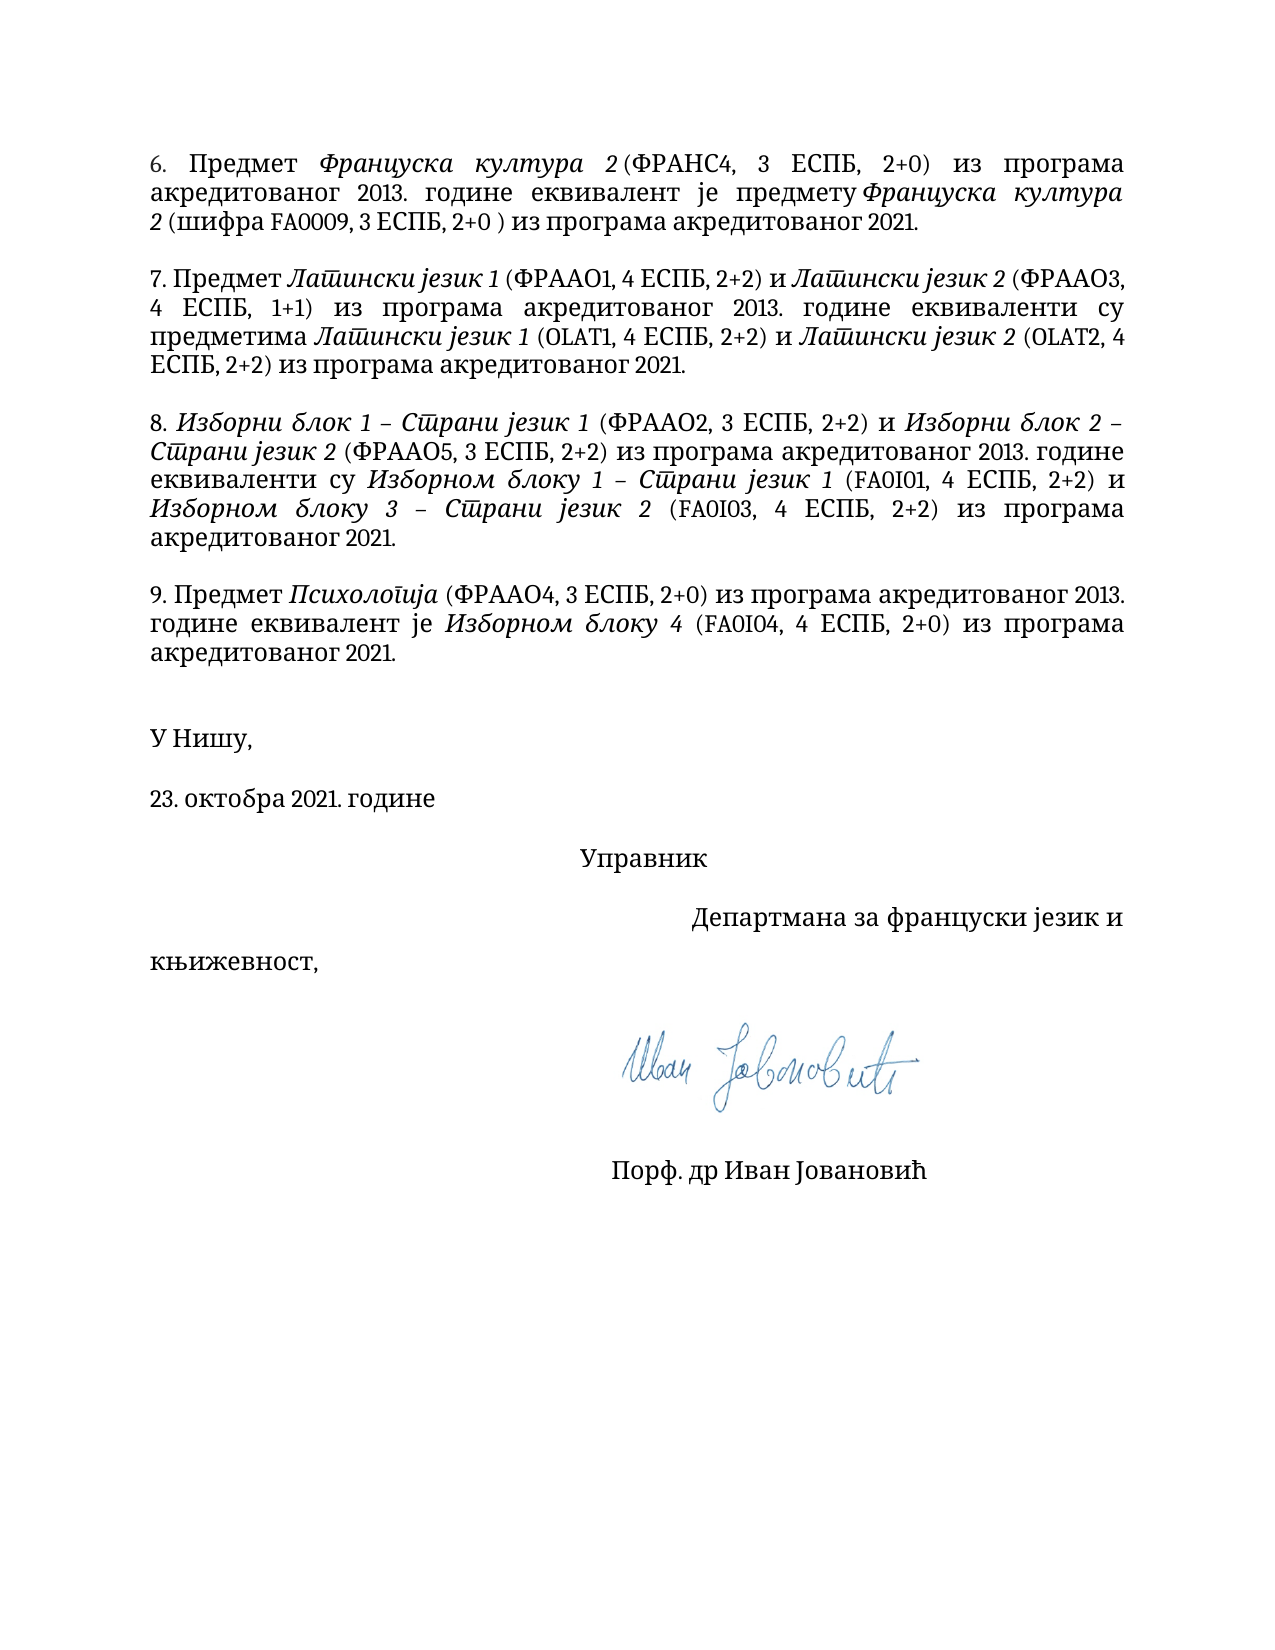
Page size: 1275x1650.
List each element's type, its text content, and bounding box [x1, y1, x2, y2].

text 9. Предмет Психологија (ФРААО4, 3 ЕСПБ, 2+0) из програма акредитованог 2013. године еквивалент је Изборном блоку 4 (FA0I04, 4 ЕСПБ, 2+0) из програма акредитованог 2021. [150, 581, 1125, 667]
text Управник [150, 844, 1125, 873]
text Порф. др Иван Јовановић [150, 1157, 1125, 1186]
text Департмана за француски језик и књижевност, [150, 904, 1125, 976]
text 8. Изборни блок 1 – Страни језик 1 (ФРААО2, 3 ЕСПБ, 2+2) и Изборни блок 2 – Страни језик 2 (ФРААО5, 3 ЕСПБ, 2+2) из програма акредитованог 2013. године еквиваленти су Изборном блоку 1 – Страни језик 1 (FA0I01, 4 ЕСПБ, 2+2) и Изборном блоку 3 – Страни језик 2 (FA0I03, 4 ЕСПБ, 2+2) из програма акредитованог 2021. [150, 409, 1125, 552]
text 6. Предмет Француска култура 2 (ФРАНС4, 3 ЕСПБ, 2+0) из програма акредитованог 2013. године еквивалент је предмету Француска култура 2 (шифра FA0009, 3 ЕСПБ, 2+0 ) из програма акредитованог 2021. [150, 150, 1125, 236]
text У Нишу, [150, 725, 1125, 754]
picture [605, 1007, 931, 1126]
text 7. Предмет Латински језик 1 (ФРААО1, 4 ЕСПБ, 2+2) и Латински језик 2 (ФРААО3, 4 ЕСПБ, 1+1) из програма акредитованог 2013. године еквиваленти су предметима Латински језик 1 (OLAT1, 4 ЕСПБ, 2+2) и Латински језик 2 (OLAT2, 4 ЕСПБ, 2+2) из програма акредитованог 2021. [150, 265, 1125, 380]
text 23. октобра 2021. године [150, 785, 1125, 813]
